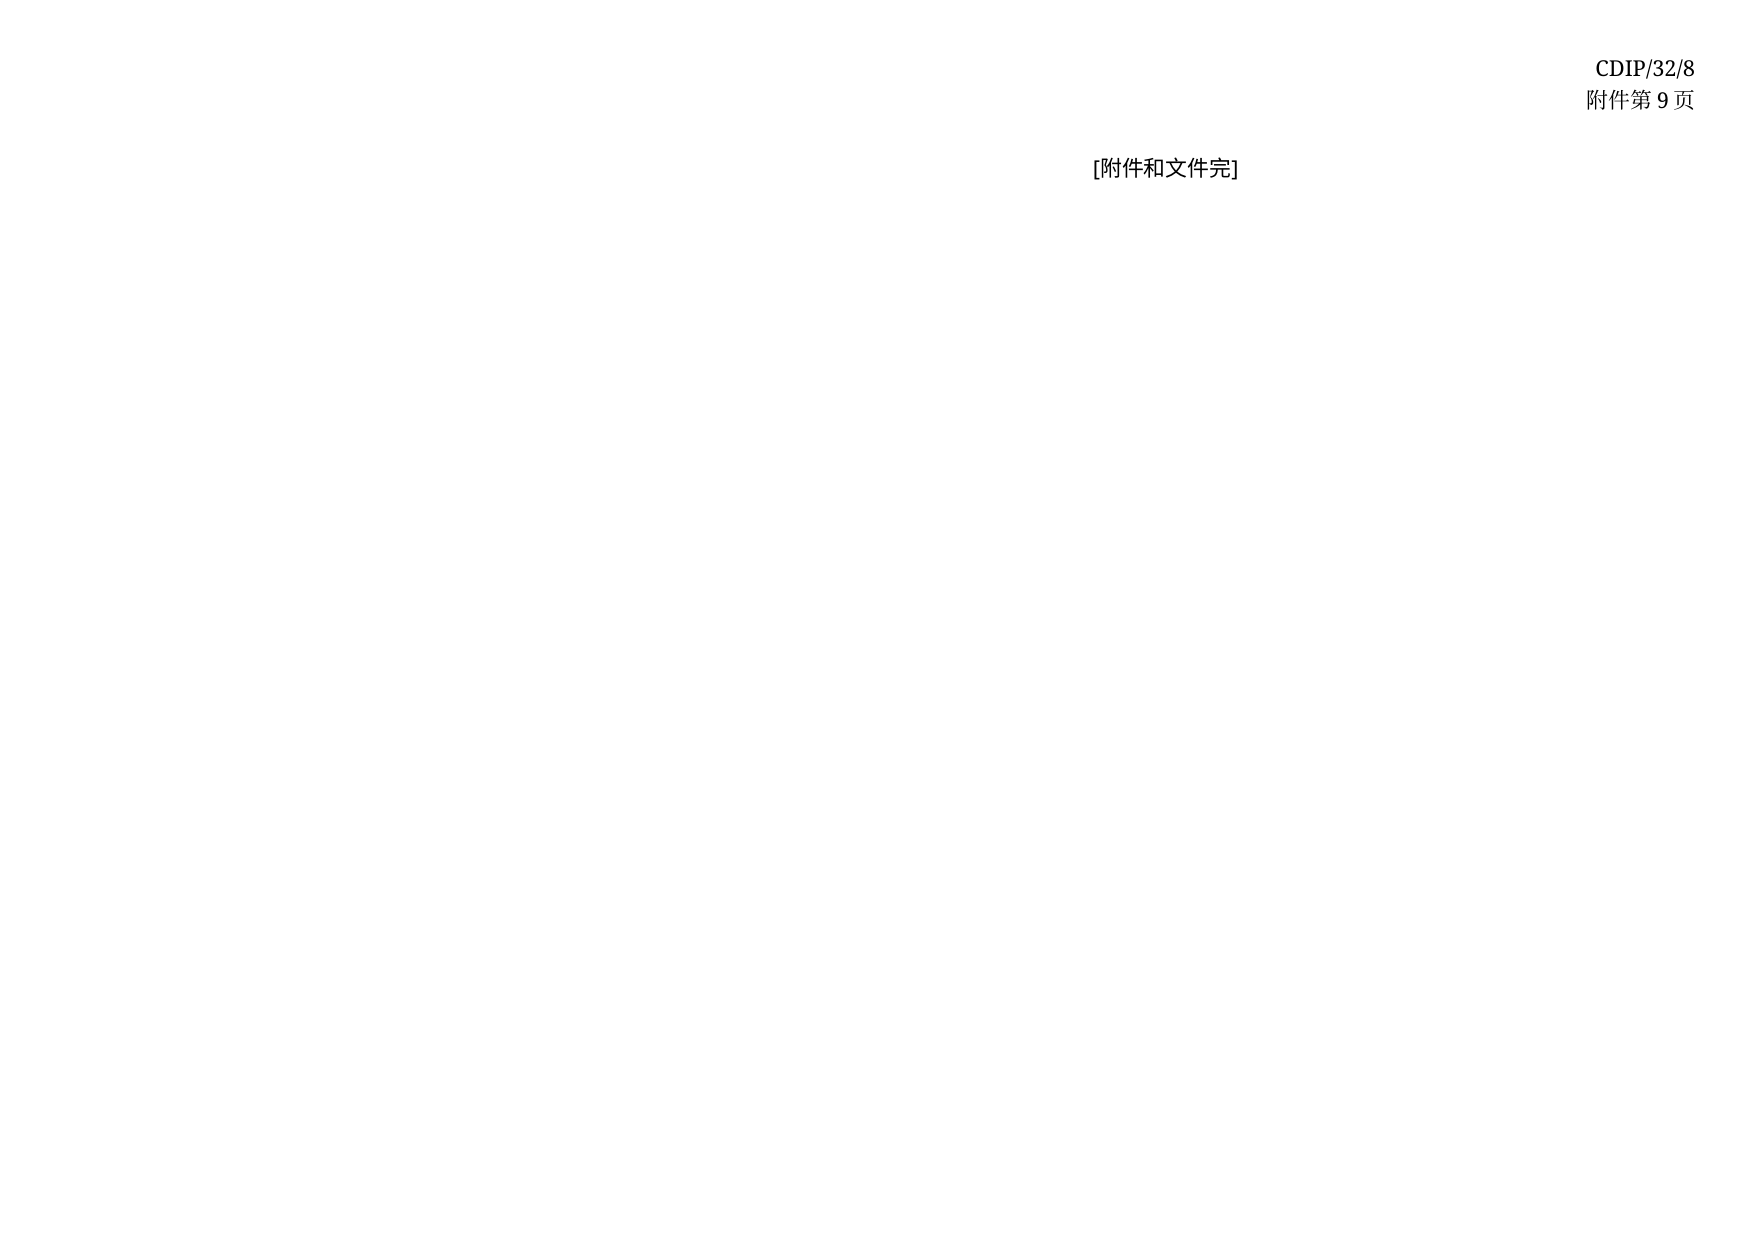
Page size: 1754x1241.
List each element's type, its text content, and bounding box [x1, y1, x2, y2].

text [附件和文件完] [1093, 148, 1695, 183]
